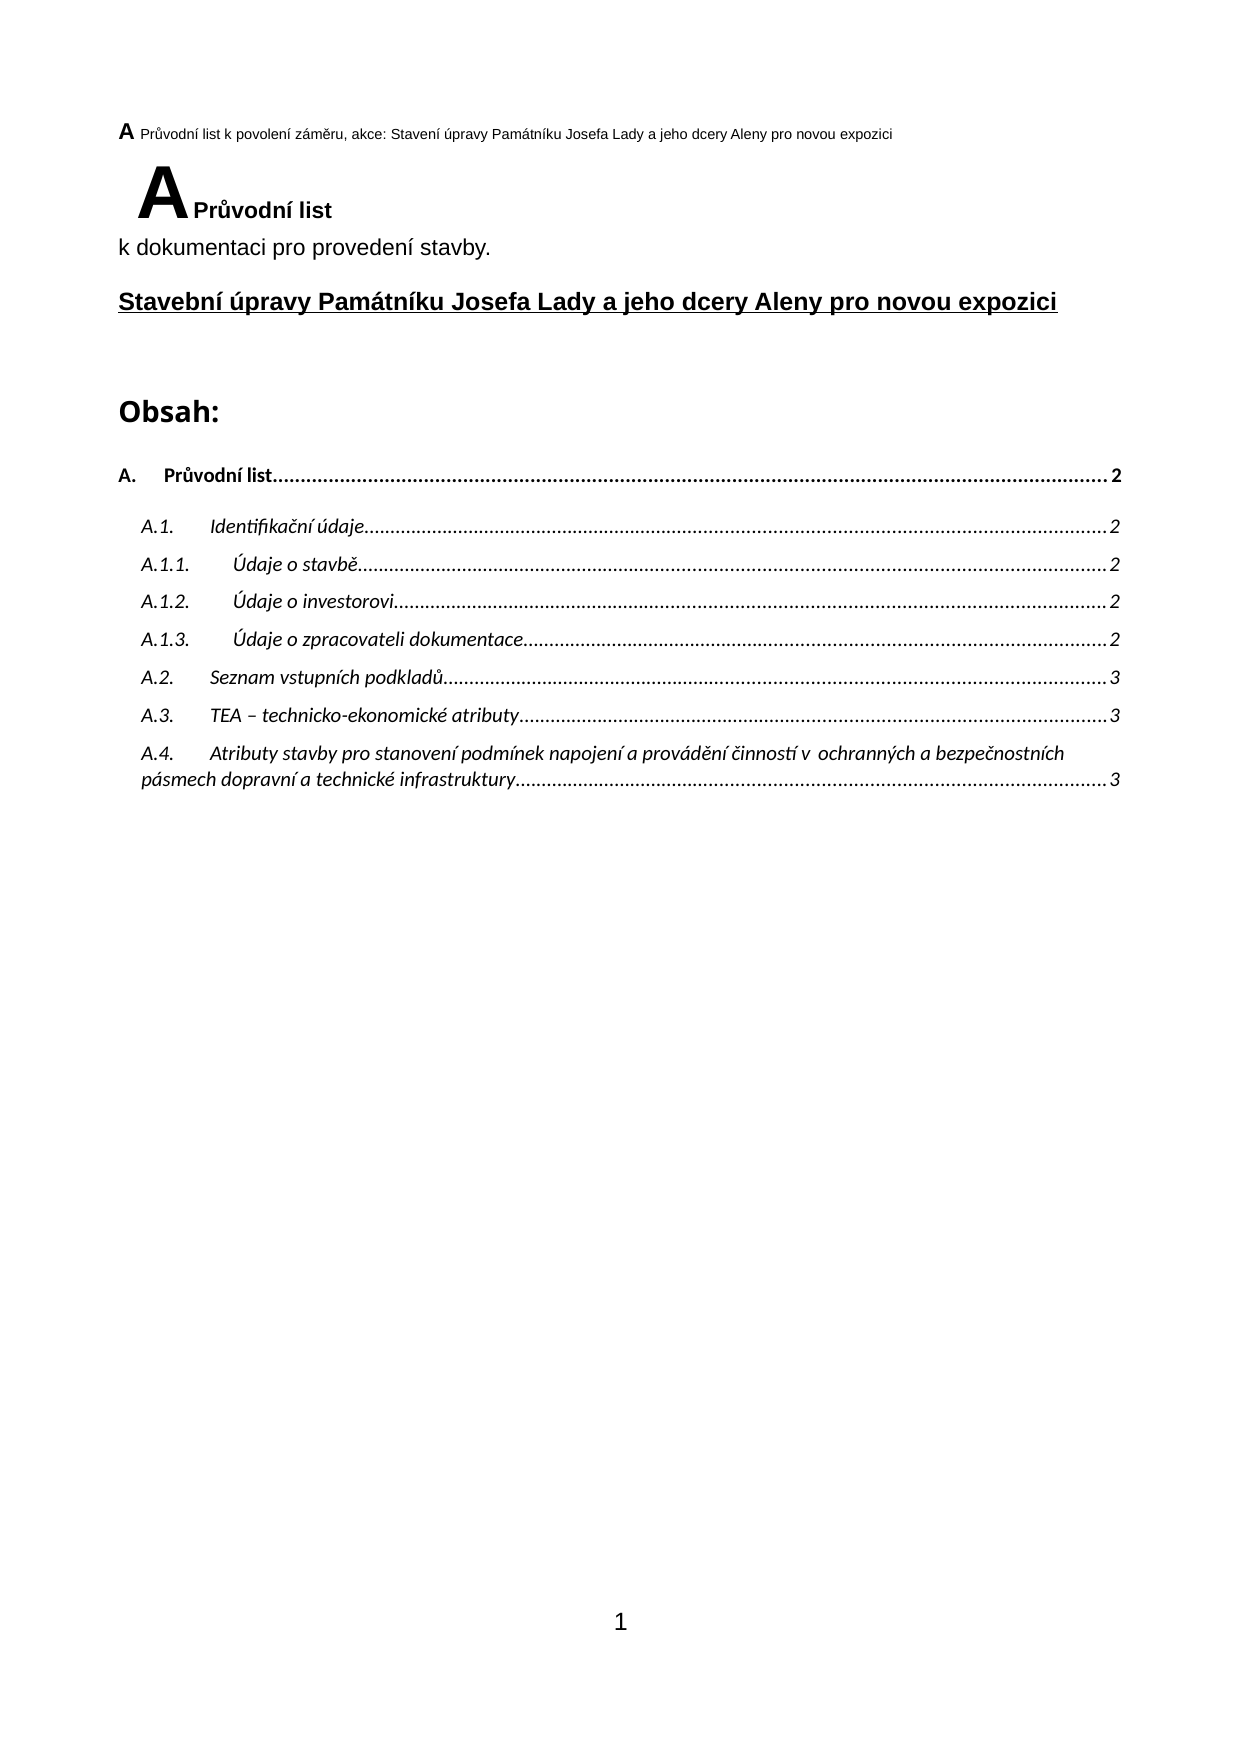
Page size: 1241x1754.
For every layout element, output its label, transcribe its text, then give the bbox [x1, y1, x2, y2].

text A.4. Atributy stavby pro stanovení podmínek napojení a provádění činností v ochranných a bezpečnostních pásmech dopravní a technické infrastruktury 3 [141, 740, 1123, 791]
text A.1.3. Údaje o zpracovateli dokumentace 2 [141, 627, 1123, 652]
text A.1.2. Údaje o investorovi 2 [141, 589, 1123, 614]
text k dokumentaci pro provedení stavby. [118, 234, 1123, 260]
text Stavební úpravy Památníku Josefa Lady a jeho dcery Aleny pro novou expozici [118, 287, 1123, 315]
text A.1.1. Údaje o stavbě 2 [141, 551, 1123, 576]
text A. Průvodní list 2 [118, 462, 1123, 488]
text A.2. Seznam vstupních podkladů 3 [141, 664, 1123, 690]
subtitle Obsah: [118, 392, 1123, 431]
text A.3. TEA – technicko-ekonomické atributy 3 [141, 702, 1123, 728]
text A Průvodní list [118, 148, 1123, 234]
text A.1. Identifikační údaje 2 [141, 513, 1123, 538]
